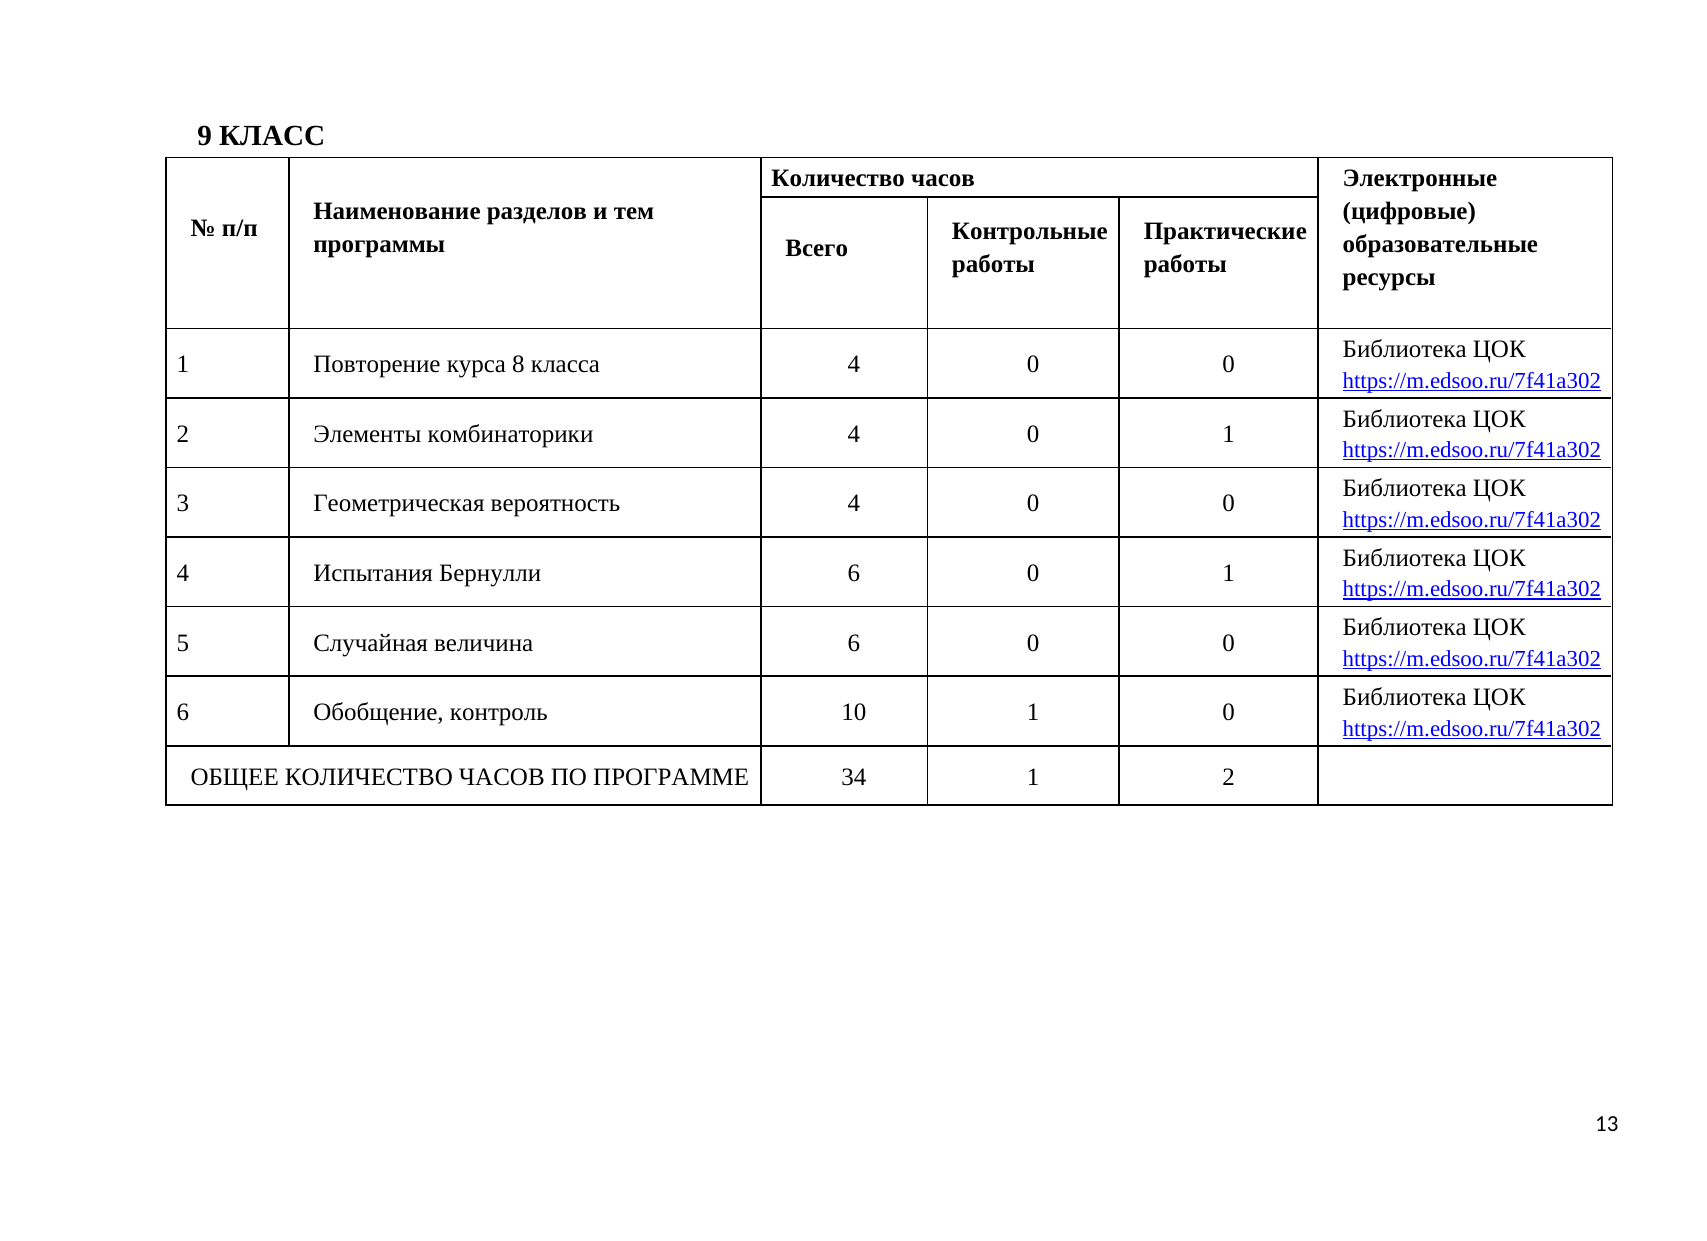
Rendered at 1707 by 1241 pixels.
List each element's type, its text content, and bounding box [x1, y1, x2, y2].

table_cell 0 [928, 607, 1118, 675]
table_cell Практические работы [1120, 198, 1317, 327]
table_cell 4 [762, 329, 927, 397]
table_cell 0 [1120, 677, 1317, 745]
table_cell 6 [762, 538, 927, 606]
table_cell 6 [762, 607, 927, 675]
table_cell 1 [1120, 538, 1317, 606]
table_cell Испытания Бернулли [290, 538, 760, 606]
table_cell 3 [167, 468, 288, 536]
table_cell Библиотека ЦОК https://m.edsoo.ru/7f41a302 [1319, 467, 1612, 536]
table_cell 0 [1120, 329, 1317, 397]
table_cell 0 [928, 468, 1118, 536]
table_cell Элементы комбинаторики [290, 399, 760, 467]
table_cell 1 [167, 329, 288, 397]
table_cell Библиотека ЦОК https://m.edsoo.ru/7f41a302 [1319, 536, 1612, 606]
table_cell Библиотека ЦОК https://m.edsoo.ru/7f41a302 [1319, 675, 1612, 745]
table_cell ОБЩЕЕ КОЛИЧЕСТВО ЧАСОВ ПО ПРОГРАММЕ [167, 747, 760, 804]
table_header № п/п [167, 158, 288, 327]
table_header Наименование разделов и тем программы [290, 158, 760, 327]
table_cell 1 [928, 677, 1118, 745]
table_header Количество часов [762, 158, 1317, 196]
table_cell Повторение курса 8 класса [290, 329, 760, 397]
table_cell 0 [928, 399, 1118, 467]
table_cell Библиотека ЦОК https://m.edsoo.ru/7f41a302 [1319, 328, 1612, 397]
table_cell 10 [762, 677, 927, 745]
table_cell 34 [762, 747, 927, 804]
table_cell 0 [1120, 468, 1317, 536]
table_cell [1319, 745, 1612, 804]
table_cell Всего [762, 198, 927, 327]
table_cell Библиотека ЦОК https://m.edsoo.ru/7f41a302 [1319, 606, 1612, 675]
table_cell Библиотека ЦОК https://m.edsoo.ru/7f41a302 [1319, 397, 1612, 467]
table_cell 2 [1120, 747, 1317, 804]
table_cell 1 [1120, 399, 1317, 467]
table_cell 0 [928, 538, 1118, 606]
table_cell Случайная величина [290, 607, 760, 675]
table_cell 0 [1120, 607, 1317, 675]
table_cell 4 [167, 538, 288, 606]
table_cell Контрольные работы [928, 198, 1118, 327]
table_cell 0 [928, 329, 1118, 397]
text 9 КЛАСС [190, 118, 1618, 152]
table_header Электронные (цифровые) образовательные ресурсы [1319, 158, 1612, 327]
table_cell 1 [928, 747, 1118, 804]
table_cell 5 [167, 607, 288, 675]
table_cell 4 [762, 468, 927, 536]
table_cell 4 [762, 399, 927, 467]
table_cell 6 [167, 677, 288, 745]
table_cell Геометрическая вероятность [290, 468, 760, 536]
table_cell 2 [167, 399, 288, 467]
table_cell Обобщение, контроль [290, 677, 760, 745]
